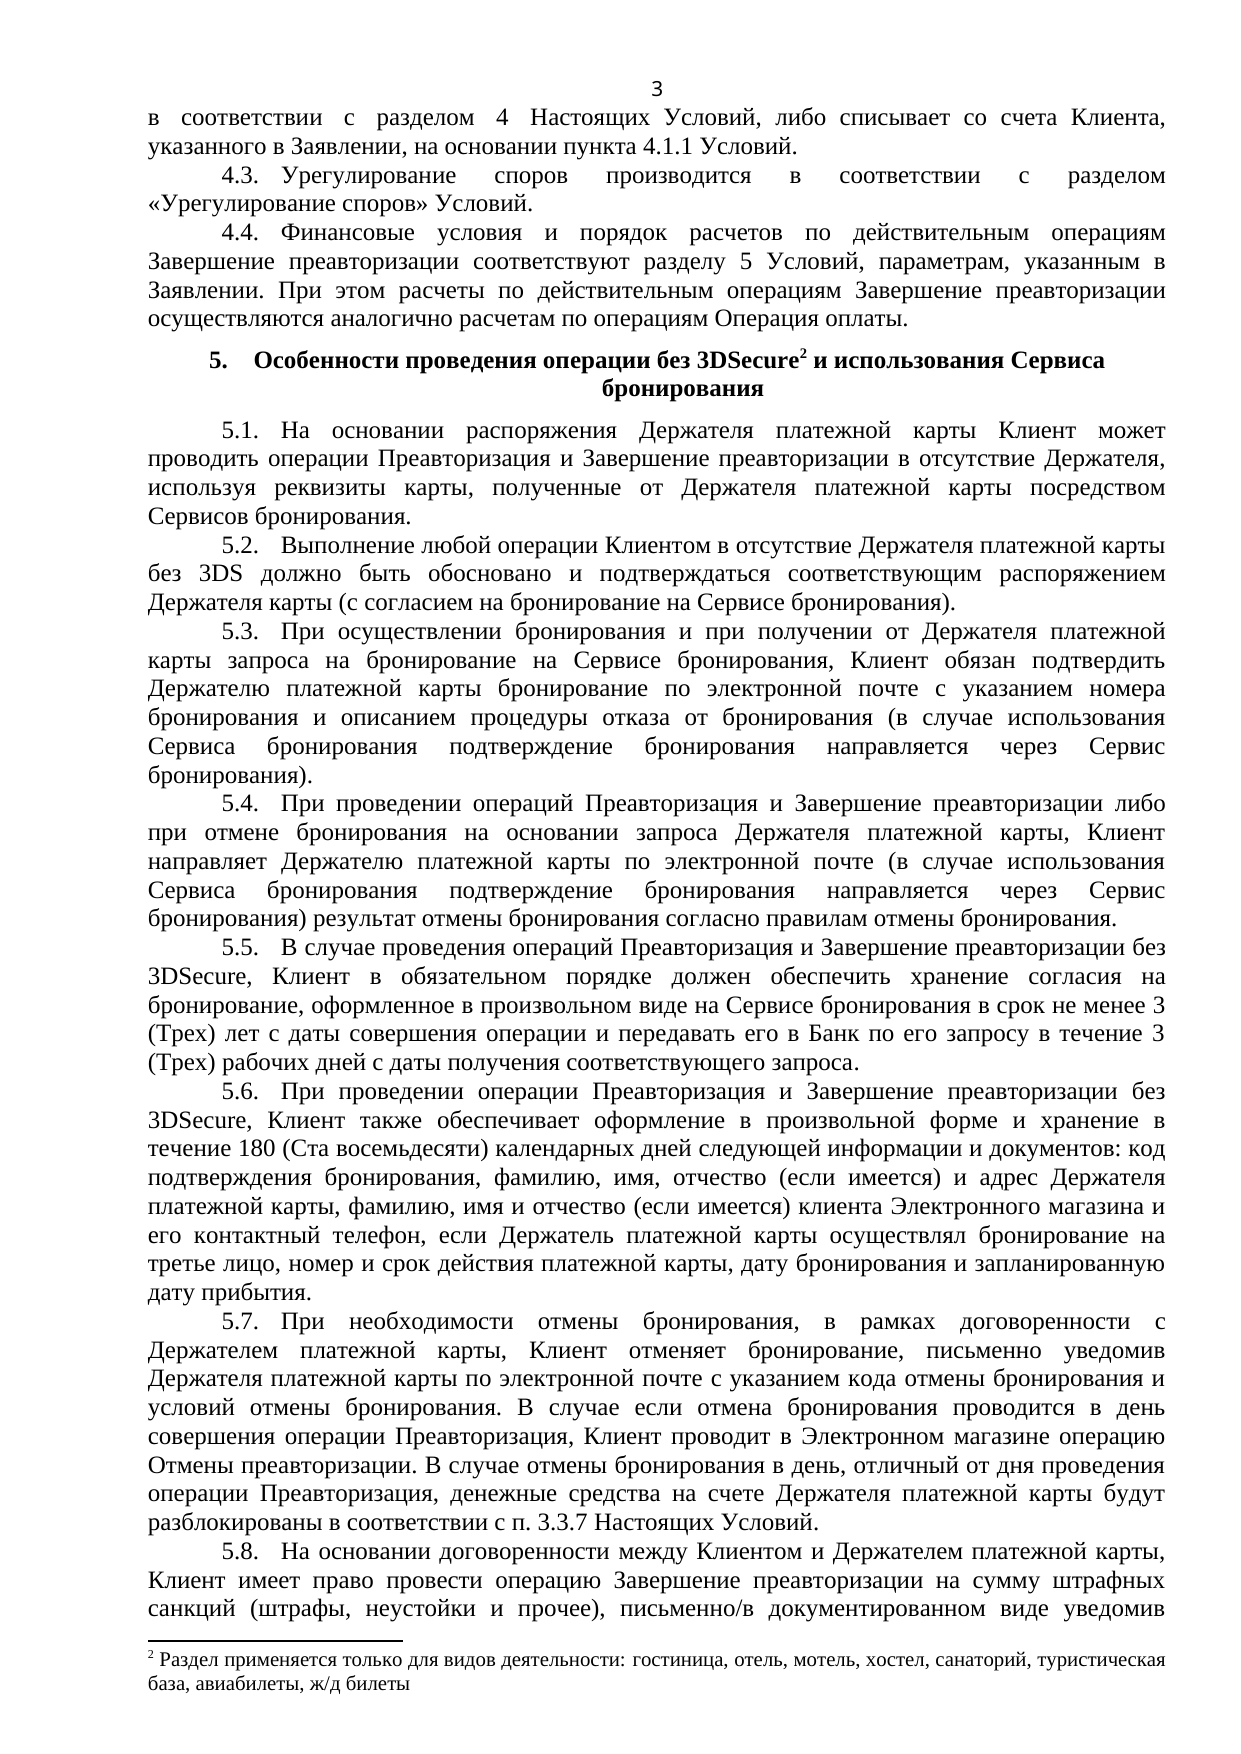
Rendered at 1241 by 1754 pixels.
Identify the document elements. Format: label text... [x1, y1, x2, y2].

list При необходимости отмены бронирования, в рамках договоренности с Держателем платежной карты, Клиент отменяет бронирование, письменно уведомив Держателя платежной карты по электронной почте с указанием кода отмены бронирования и условий отмены бронирования. В случае если отмена бронирования проводится в день совершения операции Преавторизация, Клиент проводит в Электронном магазине операцию Отмены преавторизации. В случае отмены бронирования в день, отличный от дня проведения операции Преавторизация, денежные средства на счете Держателя платежной карты будут разблокированы в соответствии с п. 3.3.7 Настоящих Условий. [148, 1306, 1166, 1536]
list При проведении операций Преавторизация и Завершение преавторизации либо при отмене бронирования на основании запроса Держателя платежной карты, Клиент направляет Держателю платежной карты по электронной почте (в случае использования Сервиса бронирования подтверждение бронирования направляется через Сервис бронирования) результат отмены бронирования согласно правилам отмены бронирования. [148, 788, 1166, 932]
list При осуществлении бронирования и при получении от Держателя платежной карты запроса на бронирование на Сервисе бронирования, Клиент обязан подтвердить Держателю платежной карты бронирование по электронной почте с указанием номера бронирования и описанием процедуры отказа от бронирования (в случае использования Сервиса бронирования подтверждение бронирования направляется через Сервис бронирования). [148, 616, 1166, 788]
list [148, 102, 1166, 160]
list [148, 1536, 1166, 1622]
list Урегулирование споров производится в соответствии с разделом «Урегулирование споров» Условий. [148, 160, 1166, 217]
list В случае проведения операций Преавторизация и Завершение преавторизации без 3DSecure, Клиент в обязательном порядке должен обеспечить хранение согласия на бронирование, оформленное в произвольном виде на Сервисе бронирования в срок не менее 3 (Трех) лет с даты совершения операции и передавать его в Банк по его запросу в течение 3 (Трех) рабочих дней с даты получения соответствующего запроса. [148, 932, 1166, 1076]
list На основании распоряжения Держателя платежной карты Клиент может проводить операции Преавторизация и Завершение преавторизации в отсутствие Держателя, используя реквизиты карты, полученные от Держателя платежной карты посредством Сервисов бронирования. [148, 415, 1166, 530]
list Выполнение любой операции Клиентом в отсутствие Держателя платежной карты без 3DS должно быть обосновано и подтверждаться соответствующим распоряжением Держателя карты (с согласием на бронирование на Сервисе бронирования). [148, 530, 1166, 616]
list При проведении операции Преавторизация и Завершение преавторизации без 3DSecure, Клиент также обеспечивает оформление в произвольной форме и хранение в течение 180 (Ста восемьдесяти) календарных дней следующей информации и документов: код подтверждения бронирования, фамилию, имя, отчество (если имеется) и адрес Держателя платежной карты, фамилию, имя и отчество (если имеется) клиента Электронного магазина и его контактный телефон, если Держатель платежной карты осуществлял бронирование на третье лицо, номер и срок действия платежной карты, дату бронирования и запланированную дату прибытия. [148, 1076, 1166, 1306]
list Особенности проведения операции без 3DSecure и использования Сервиса бронирования [148, 345, 1166, 402]
list Финансовые условия и порядок расчетов по действительным операциям Завершение преавторизации соответствуют разделу 5 Условий, параметрам, указанным в Заявлении. При этом расчеты по действительным операциям Завершение преавторизации осуществляются аналогично расчетам по операциям Операция оплаты. [148, 217, 1166, 332]
